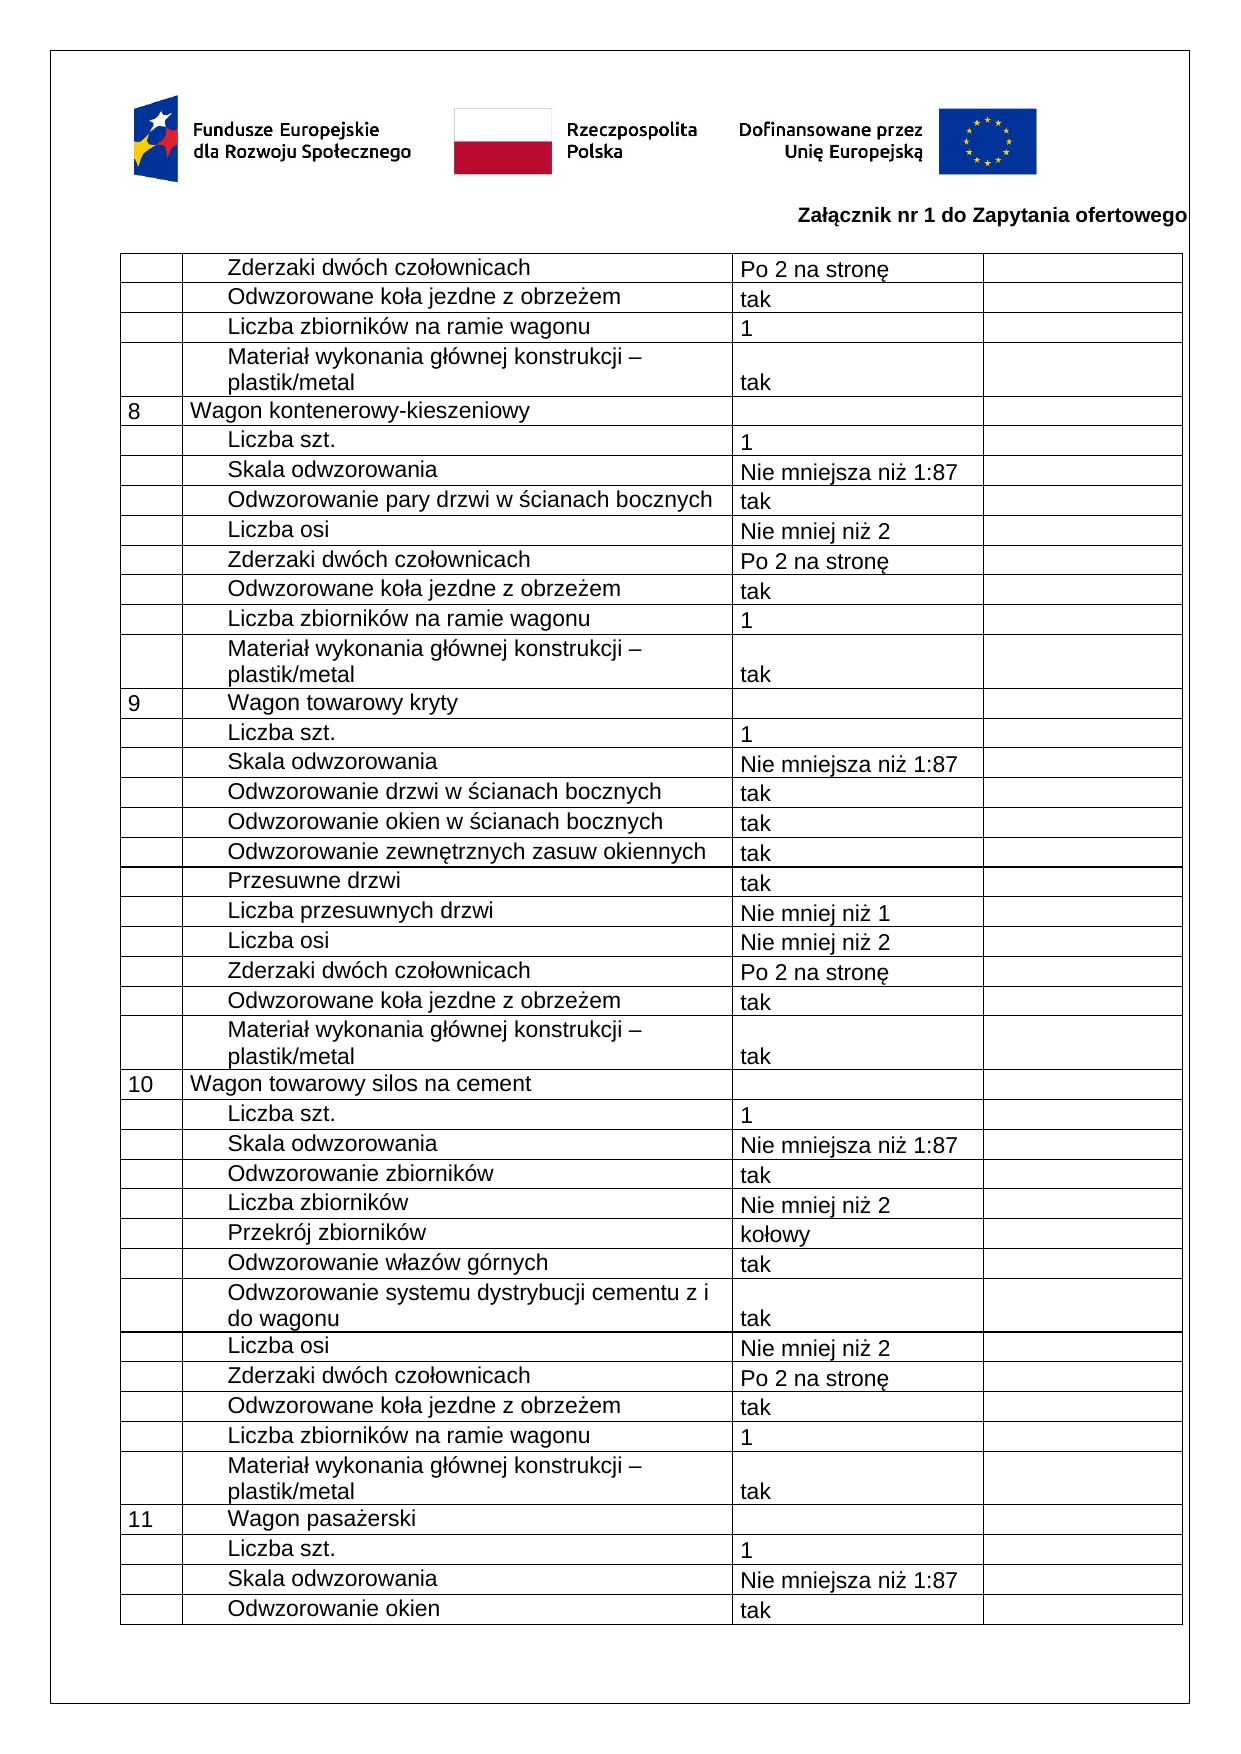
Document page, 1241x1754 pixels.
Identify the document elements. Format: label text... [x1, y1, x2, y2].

table_cell [984, 1595, 1182, 1623]
table_cell Odwzorowane koła jezdne z obrzeżem [183, 575, 732, 604]
table_cell [984, 1452, 1182, 1504]
table_cell [984, 575, 1182, 604]
table_cell tak [733, 808, 983, 837]
table_cell [984, 1362, 1182, 1391]
table_cell Odwzorowane koła jezdne z obrzeżem [183, 1392, 732, 1421]
table_cell tak [733, 1595, 983, 1623]
table_cell [984, 1219, 1182, 1248]
table_cell [121, 1130, 182, 1158]
table_cell [984, 1100, 1182, 1129]
table_cell [121, 778, 182, 807]
table_cell [984, 1505, 1182, 1534]
table_cell tak [733, 283, 983, 312]
table_cell [984, 957, 1182, 986]
table_cell [984, 1392, 1182, 1421]
table_cell [984, 748, 1182, 777]
table_cell Liczba zbiorników na ramie wagonu [183, 313, 732, 342]
table_cell [121, 1100, 182, 1129]
table_cell [121, 283, 182, 312]
table_cell 11 [121, 1505, 182, 1534]
table_cell [984, 635, 1182, 688]
table_cell [121, 1333, 182, 1361]
table_cell [984, 254, 1182, 282]
table_cell tak [733, 1392, 983, 1421]
table_cell [984, 1333, 1182, 1361]
table_cell Wagon pasażerski [183, 1505, 732, 1534]
table_cell tak [733, 575, 983, 604]
table_cell Wagon towarowy kryty [183, 689, 732, 717]
table_cell [121, 957, 182, 986]
table_cell Po 2 na stronę [733, 546, 983, 574]
table_cell [984, 838, 1182, 866]
table_cell tak [733, 1016, 983, 1069]
table_cell [984, 808, 1182, 837]
table_cell Skala odwzorowania [183, 1565, 732, 1594]
table_cell Odwzorowanie włazów górnych [183, 1249, 732, 1278]
table_cell Skala odwzorowania [183, 748, 732, 777]
table_cell Materiał wykonania głównej konstrukcji – plastik/metal [183, 1452, 732, 1504]
table_cell Nie mniejsza niż 1:87 [733, 1130, 983, 1158]
table_cell [121, 1189, 182, 1218]
table_cell [733, 397, 983, 425]
table_cell [733, 1070, 983, 1099]
table_cell Odwzorowanie zewnętrznych zasuw okiennych [183, 838, 732, 866]
table_cell tak [733, 778, 983, 807]
table_cell [984, 778, 1182, 807]
table_cell [121, 486, 182, 515]
table_cell [121, 927, 182, 956]
table_cell [121, 605, 182, 634]
table_cell 1 [733, 1535, 983, 1564]
table_cell [984, 546, 1182, 574]
table_cell [121, 1219, 182, 1248]
table_cell Materiał wykonania głównej konstrukcji – plastik/metal [183, 343, 732, 396]
table_cell tak [733, 838, 983, 866]
table_cell 1 [733, 605, 983, 634]
table_cell [121, 1535, 182, 1564]
table_cell [121, 868, 182, 896]
table_cell [121, 1279, 182, 1331]
table_cell [984, 426, 1182, 455]
table_cell tak [733, 635, 983, 688]
table_cell [121, 1016, 182, 1069]
table_cell [984, 1535, 1182, 1564]
table_cell tak [733, 868, 983, 896]
table_cell [121, 254, 182, 282]
table_cell Odwzorowanie okien [183, 1595, 732, 1623]
table_cell [984, 343, 1182, 396]
table_cell tak [733, 987, 983, 1015]
table_cell Nie mniejsza niż 1:87 [733, 1565, 983, 1594]
table_cell Liczba szt. [183, 426, 732, 455]
table_cell [121, 1422, 182, 1451]
table_cell [121, 719, 182, 747]
table_cell Nie mniejsza niż 1:87 [733, 748, 983, 777]
table_cell tak [733, 1452, 983, 1504]
table_cell [121, 1362, 182, 1391]
table_cell [984, 1160, 1182, 1188]
table_cell 1 [733, 1100, 983, 1129]
table_cell tak [733, 343, 983, 396]
table_cell Zderzaki dwóch czołownicach [183, 1362, 732, 1391]
table_cell [984, 927, 1182, 956]
table_cell [984, 1016, 1182, 1069]
table_cell [121, 808, 182, 837]
table_cell [984, 516, 1182, 544]
table_cell [121, 343, 182, 396]
table_cell Nie mniej niż 2 [733, 516, 983, 544]
table_cell [984, 1130, 1182, 1158]
table_cell Materiał wykonania głównej konstrukcji – plastik/metal [183, 635, 732, 688]
table_cell Zderzaki dwóch czołownicach [183, 957, 732, 986]
table_cell Po 2 na stronę [733, 957, 983, 986]
table_cell [121, 313, 182, 342]
table_cell [984, 397, 1182, 425]
table_cell Nie mniej niż 1 [733, 897, 983, 926]
table_cell Liczba osi [183, 516, 732, 544]
table_cell [733, 689, 983, 717]
table_cell [121, 1160, 182, 1188]
table_cell [984, 987, 1182, 1015]
table_cell 1 [733, 1422, 983, 1451]
table_cell Liczba szt. [183, 719, 732, 747]
table_cell Odwzorowanie systemu dystrybucji cementu z i do wagonu [183, 1279, 732, 1331]
table_cell Liczba przesuwnych drzwi [183, 897, 732, 926]
table_cell kołowy [733, 1219, 983, 1248]
table_cell [984, 605, 1182, 634]
table_cell 1 [733, 719, 983, 747]
table_cell [984, 897, 1182, 926]
table_cell [984, 1189, 1182, 1218]
table_cell tak [733, 486, 983, 515]
table_cell [984, 283, 1182, 312]
table_cell Po 2 na stronę [733, 1362, 983, 1391]
table_cell Odwzorowanie pary drzwi w ścianach bocznych [183, 486, 732, 515]
table_cell [121, 1452, 182, 1504]
table_cell Wagon kontenerowy-kieszeniowy [183, 397, 732, 425]
table_cell Odwzorowane koła jezdne z obrzeżem [183, 283, 732, 312]
table_cell Odwzorowane koła jezdne z obrzeżem [183, 987, 732, 1015]
table_cell Odwzorowanie zbiorników [183, 1160, 732, 1188]
table_cell Wagon towarowy silos na cement [183, 1070, 732, 1099]
table_cell [121, 897, 182, 926]
table_cell [121, 838, 182, 866]
table_cell [121, 456, 182, 485]
table_cell [984, 1249, 1182, 1278]
table_cell tak [733, 1279, 983, 1331]
table_cell [121, 546, 182, 574]
table_cell Przesuwne drzwi [183, 868, 732, 896]
table_cell Przekrój zbiorników [183, 1219, 732, 1248]
table_cell [984, 719, 1182, 747]
table_cell Skala odwzorowania [183, 456, 732, 485]
table_cell [984, 689, 1182, 717]
table_cell [121, 516, 182, 544]
table_cell [984, 1422, 1182, 1451]
table_cell Skala odwzorowania [183, 1130, 732, 1158]
table_cell 1 [733, 426, 983, 455]
table_cell tak [733, 1160, 983, 1188]
table_cell [121, 987, 182, 1015]
table_cell [121, 426, 182, 455]
table_cell Liczba zbiorników [183, 1189, 732, 1218]
table_cell [121, 635, 182, 688]
table_cell [733, 1505, 983, 1534]
table_cell Liczba szt. [183, 1100, 732, 1129]
table_cell Materiał wykonania głównej konstrukcji – plastik/metal [183, 1016, 732, 1069]
table_cell Odwzorowanie okien w ścianach bocznych [183, 808, 732, 837]
table_cell [121, 1392, 182, 1421]
table_cell Liczba zbiorników na ramie wagonu [183, 1422, 732, 1451]
table_cell [984, 486, 1182, 515]
table_cell Nie mniej niż 2 [733, 927, 983, 956]
table_cell [984, 456, 1182, 485]
picture [112, 73, 1058, 204]
table_cell [121, 748, 182, 777]
table_cell Zderzaki dwóch czołownicach [183, 546, 732, 574]
table_cell [984, 868, 1182, 896]
table_cell Liczba zbiorników na ramie wagonu [183, 605, 732, 634]
table_cell Zderzaki dwóch czołownicach [183, 254, 732, 282]
table_cell 1 [733, 313, 983, 342]
table_cell 10 [121, 1070, 182, 1099]
table_cell Liczba osi [183, 1333, 732, 1361]
table_cell [121, 1565, 182, 1594]
table_cell [121, 1595, 182, 1623]
table_cell Nie mniejsza niż 1:87 [733, 456, 983, 485]
table_cell [984, 313, 1182, 342]
table_cell 9 [121, 689, 182, 717]
table_cell Nie mniej niż 2 [733, 1333, 983, 1361]
table_cell Liczba osi [183, 927, 732, 956]
table_cell [984, 1565, 1182, 1594]
table_cell Nie mniej niż 2 [733, 1189, 983, 1218]
table_cell tak [733, 1249, 983, 1278]
table_cell Odwzorowanie drzwi w ścianach bocznych [183, 778, 732, 807]
table_cell Liczba szt. [183, 1535, 732, 1564]
table_cell Po 2 na stronę [733, 254, 983, 282]
table_cell 8 [121, 397, 182, 425]
table_cell [121, 1249, 182, 1278]
table_cell [984, 1279, 1182, 1331]
table_cell [121, 575, 182, 604]
table_cell [984, 1070, 1182, 1099]
